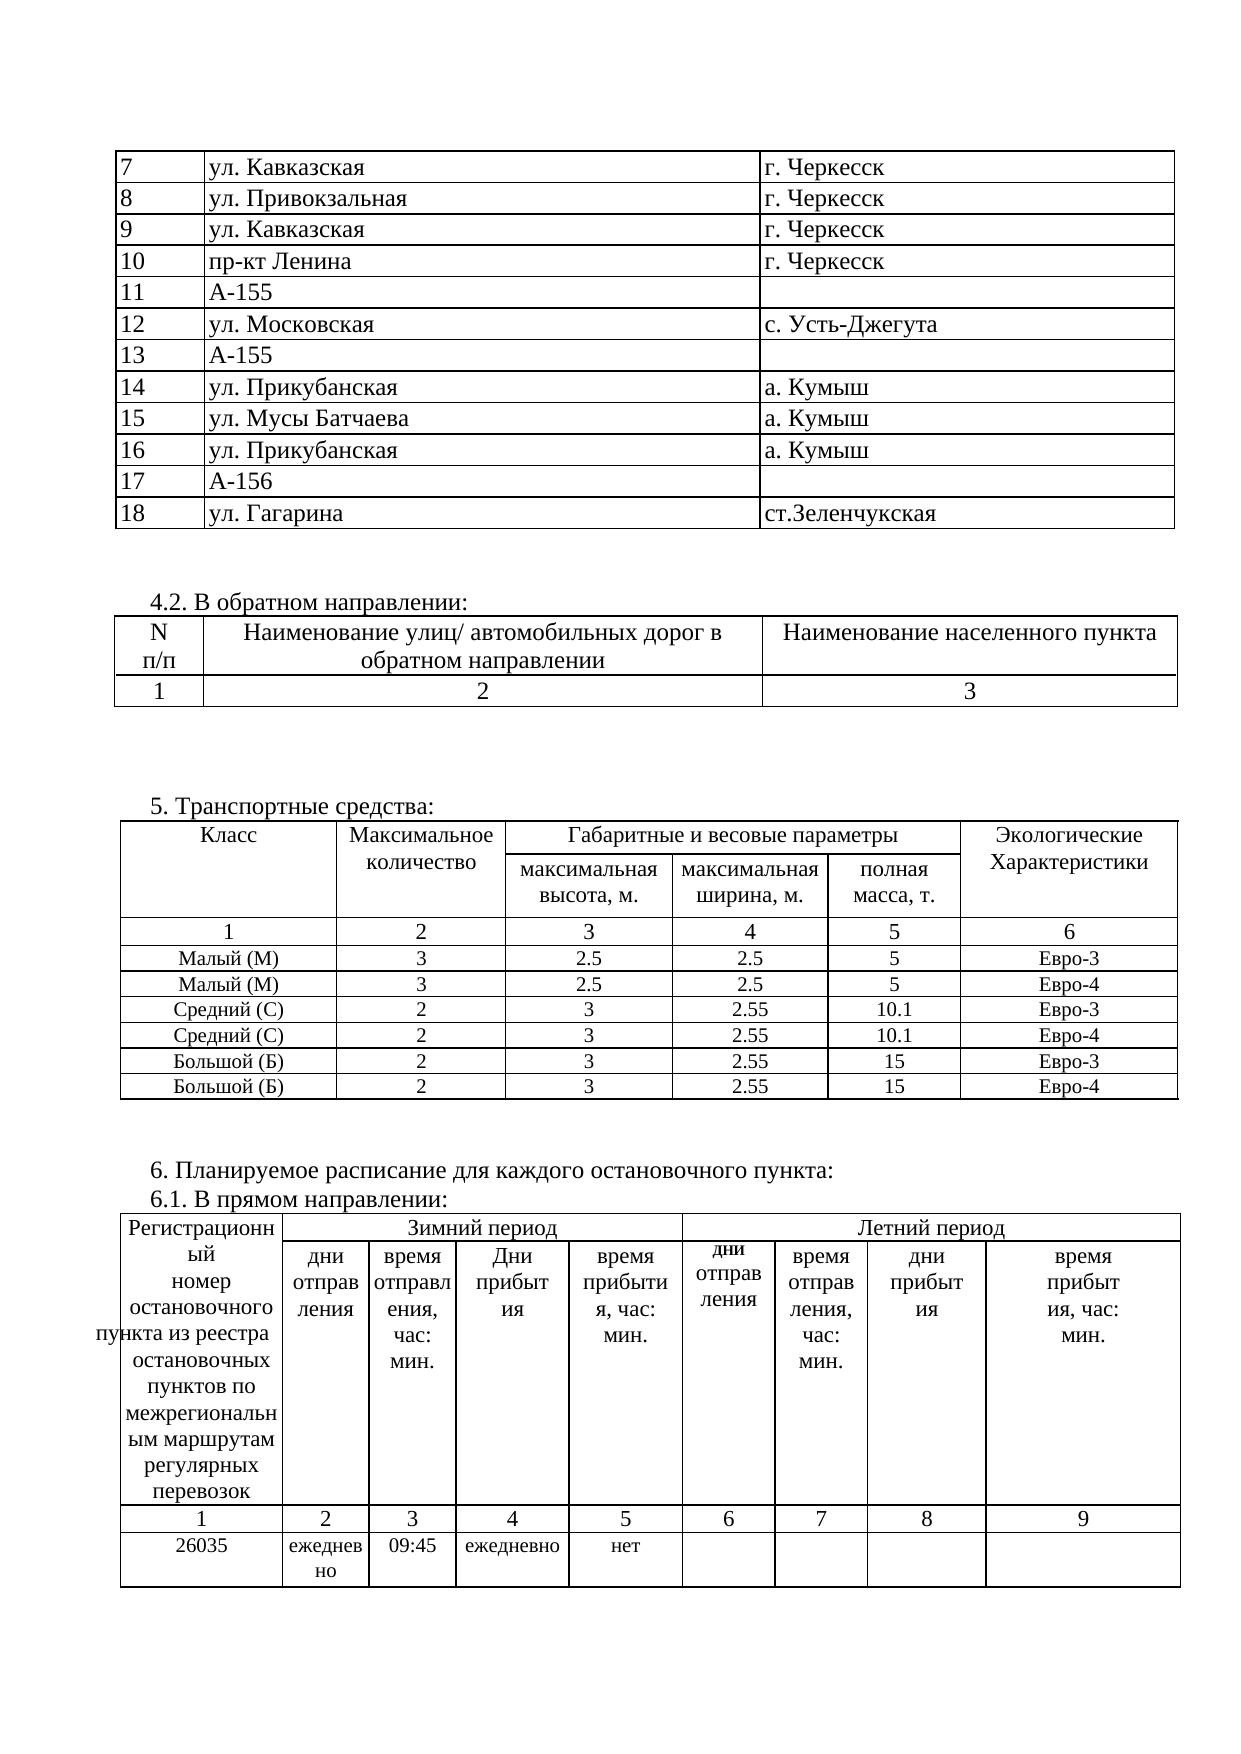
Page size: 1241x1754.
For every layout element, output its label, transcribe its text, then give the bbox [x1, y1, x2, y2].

table_cell 9 [117, 215, 204, 244]
table_cell 10 [117, 246, 204, 276]
table_cell 2 [337, 997, 505, 1021]
table_cell ул. Мусы Батчаева [205, 403, 759, 433]
table_cell [683, 1533, 774, 1586]
table_cell г. Черкесск [761, 152, 1174, 181]
table_header Габаритные и весовые параметры [506, 822, 960, 853]
table_cell 3 [370, 1506, 455, 1532]
table_cell 2 [337, 918, 505, 944]
table_cell 3 [763, 674, 1177, 706]
table_cell 5 [570, 1506, 682, 1532]
table_cell 1 [115, 675, 203, 706]
table_cell ул. Прикубанская [205, 372, 759, 402]
table_cell 18 [117, 498, 204, 527]
table_cell Большой (Б) [121, 1074, 336, 1098]
table_cell 2.55 [673, 1074, 827, 1098]
table_cell 09:45 [370, 1533, 455, 1586]
table_cell г. Черкесск [761, 246, 1174, 276]
table_header Класс [121, 822, 336, 917]
text 4.2. В обратном направлении: [150, 587, 1090, 615]
table_cell 3 [337, 946, 505, 970]
table_cell 10.1 [829, 1023, 960, 1047]
table_cell 2 [337, 1074, 505, 1098]
table_cell ежедневно [283, 1533, 368, 1586]
table_cell 12 [117, 309, 204, 339]
table_cell 16 [117, 435, 204, 464]
table_cell 3 [506, 918, 672, 944]
table_cell Евро-4 [961, 1074, 1177, 1098]
table_cell время прибыти я, час: мин. [570, 1242, 682, 1504]
table_cell 5 [829, 972, 960, 996]
table_cell Большой (Б) [121, 1049, 336, 1073]
table_cell [987, 1533, 1180, 1586]
table_cell 11 [117, 277, 204, 307]
table_cell 2.5 [506, 972, 672, 996]
table_cell 2.55 [673, 1049, 827, 1073]
table_cell 3 [506, 997, 672, 1021]
table_cell 7 [776, 1506, 867, 1532]
text 6. Планируемое расписание для каждого остановочного пункта: [150, 1155, 1090, 1184]
table_cell ежедневно [457, 1533, 568, 1586]
table_cell [761, 277, 1174, 307]
table_cell ст.Зеленчукская [761, 498, 1174, 527]
table_header N п/п [115, 617, 203, 674]
table_cell 6 [683, 1506, 774, 1532]
table_cell 7 [117, 152, 204, 181]
table_cell г. Черкесск [761, 183, 1174, 213]
table_cell а. Кумыш [761, 372, 1174, 402]
table_cell время отправ ления, час: мин. [776, 1242, 867, 1504]
table_cell Евро-3 [961, 1049, 1177, 1073]
table_cell Евро-4 [961, 972, 1177, 996]
table_cell полная масса, т. [829, 855, 960, 917]
table_cell с. Усть-Джегута [761, 309, 1174, 339]
table_cell 2.5 [673, 946, 827, 970]
table_cell А-155 [205, 277, 759, 307]
table_cell [868, 1533, 985, 1586]
table_cell 3 [506, 1049, 672, 1073]
table_cell 2.55 [673, 997, 827, 1021]
table_cell 9 [987, 1506, 1180, 1532]
table_cell 5 [829, 918, 960, 944]
table_cell ул. Привокзальная [205, 183, 759, 213]
text 5. Транспортные средства: [150, 791, 1090, 820]
table_cell 2 [283, 1506, 368, 1532]
table_cell 15 [829, 1049, 960, 1073]
table_cell 2 [204, 676, 762, 706]
table_cell нет [570, 1533, 682, 1586]
table_cell 26035 [121, 1533, 282, 1586]
table_cell 15 [829, 1074, 960, 1098]
table_cell Средний (С) [121, 997, 336, 1021]
table_cell максимальная высота, м. [506, 855, 672, 917]
table_cell Евро-4 [961, 1023, 1177, 1047]
table_cell 5 [829, 946, 960, 970]
table_cell 15 [117, 403, 204, 433]
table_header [121, 1214, 282, 1504]
table_cell Средний (С) [121, 1023, 336, 1047]
table_header Наименование населенного пункта [763, 617, 1177, 674]
table_cell 2.5 [506, 946, 672, 970]
table_cell 2 [337, 1049, 505, 1073]
table_header Летний период [683, 1214, 1180, 1240]
table_cell максимальная ширина, м. [673, 855, 827, 917]
table_cell 2 [337, 1023, 505, 1047]
table_cell ДНИ отправ ления [683, 1242, 774, 1504]
table_cell 8 [868, 1506, 985, 1532]
table_cell Малый (М) [121, 972, 336, 996]
table_cell 6 [961, 918, 1177, 944]
table_cell г. Черкесск [761, 215, 1174, 244]
table_cell ул. Кавказская [205, 215, 759, 244]
table_cell а. Кумыш [761, 435, 1174, 464]
table_cell ул. Прикубанская [205, 435, 759, 464]
table_cell [761, 340, 1174, 370]
table_cell 3 [506, 1074, 672, 1098]
table_cell 14 [117, 372, 204, 402]
table_cell 13 [117, 340, 204, 370]
table_cell А-155 [205, 340, 759, 370]
table_cell а. Кумыш [761, 403, 1174, 433]
table_header Зимний период [283, 1214, 682, 1240]
table_cell 3 [337, 972, 505, 996]
table_header Наименование улиц/ автомобильных дорог в обратном направлении [204, 617, 762, 674]
table_cell 10.1 [829, 997, 960, 1021]
table_cell время отправл ения, час: мин. [370, 1242, 455, 1504]
table_cell ул. Московская [205, 309, 759, 339]
table_cell 17 [117, 466, 204, 496]
table_cell 4 [457, 1506, 568, 1532]
table_cell 2.55 [673, 1023, 827, 1047]
table_cell дни отправ ления [283, 1242, 368, 1504]
text 6.1. В прямом направлении: [150, 1184, 1090, 1212]
table_cell Малый (М) [121, 946, 336, 970]
table_cell Дни прибыт ия [457, 1242, 568, 1504]
table_cell А-156 [205, 466, 759, 496]
table_cell пр-кт Ленина [205, 246, 759, 276]
table_header Экологические Характеристики [961, 822, 1177, 917]
table_cell Евро-3 [961, 946, 1177, 970]
table_cell 2.5 [673, 972, 827, 996]
table_cell ул. Гагарина [205, 498, 759, 527]
table_cell 1 [121, 1506, 282, 1532]
table_cell [776, 1533, 867, 1586]
table_header Максимальное количество [337, 822, 505, 917]
table_cell [761, 466, 1174, 496]
table_cell дни прибыт ия [868, 1242, 985, 1504]
table_cell 1 [121, 918, 336, 944]
table_cell 8 [117, 183, 204, 213]
table_cell 3 [506, 1023, 672, 1047]
table_cell ул. Кавказская [205, 152, 759, 181]
table_cell время прибыт ия, час: мин. [987, 1242, 1180, 1504]
table_cell Евро-3 [961, 997, 1177, 1021]
table_cell 4 [673, 918, 827, 944]
